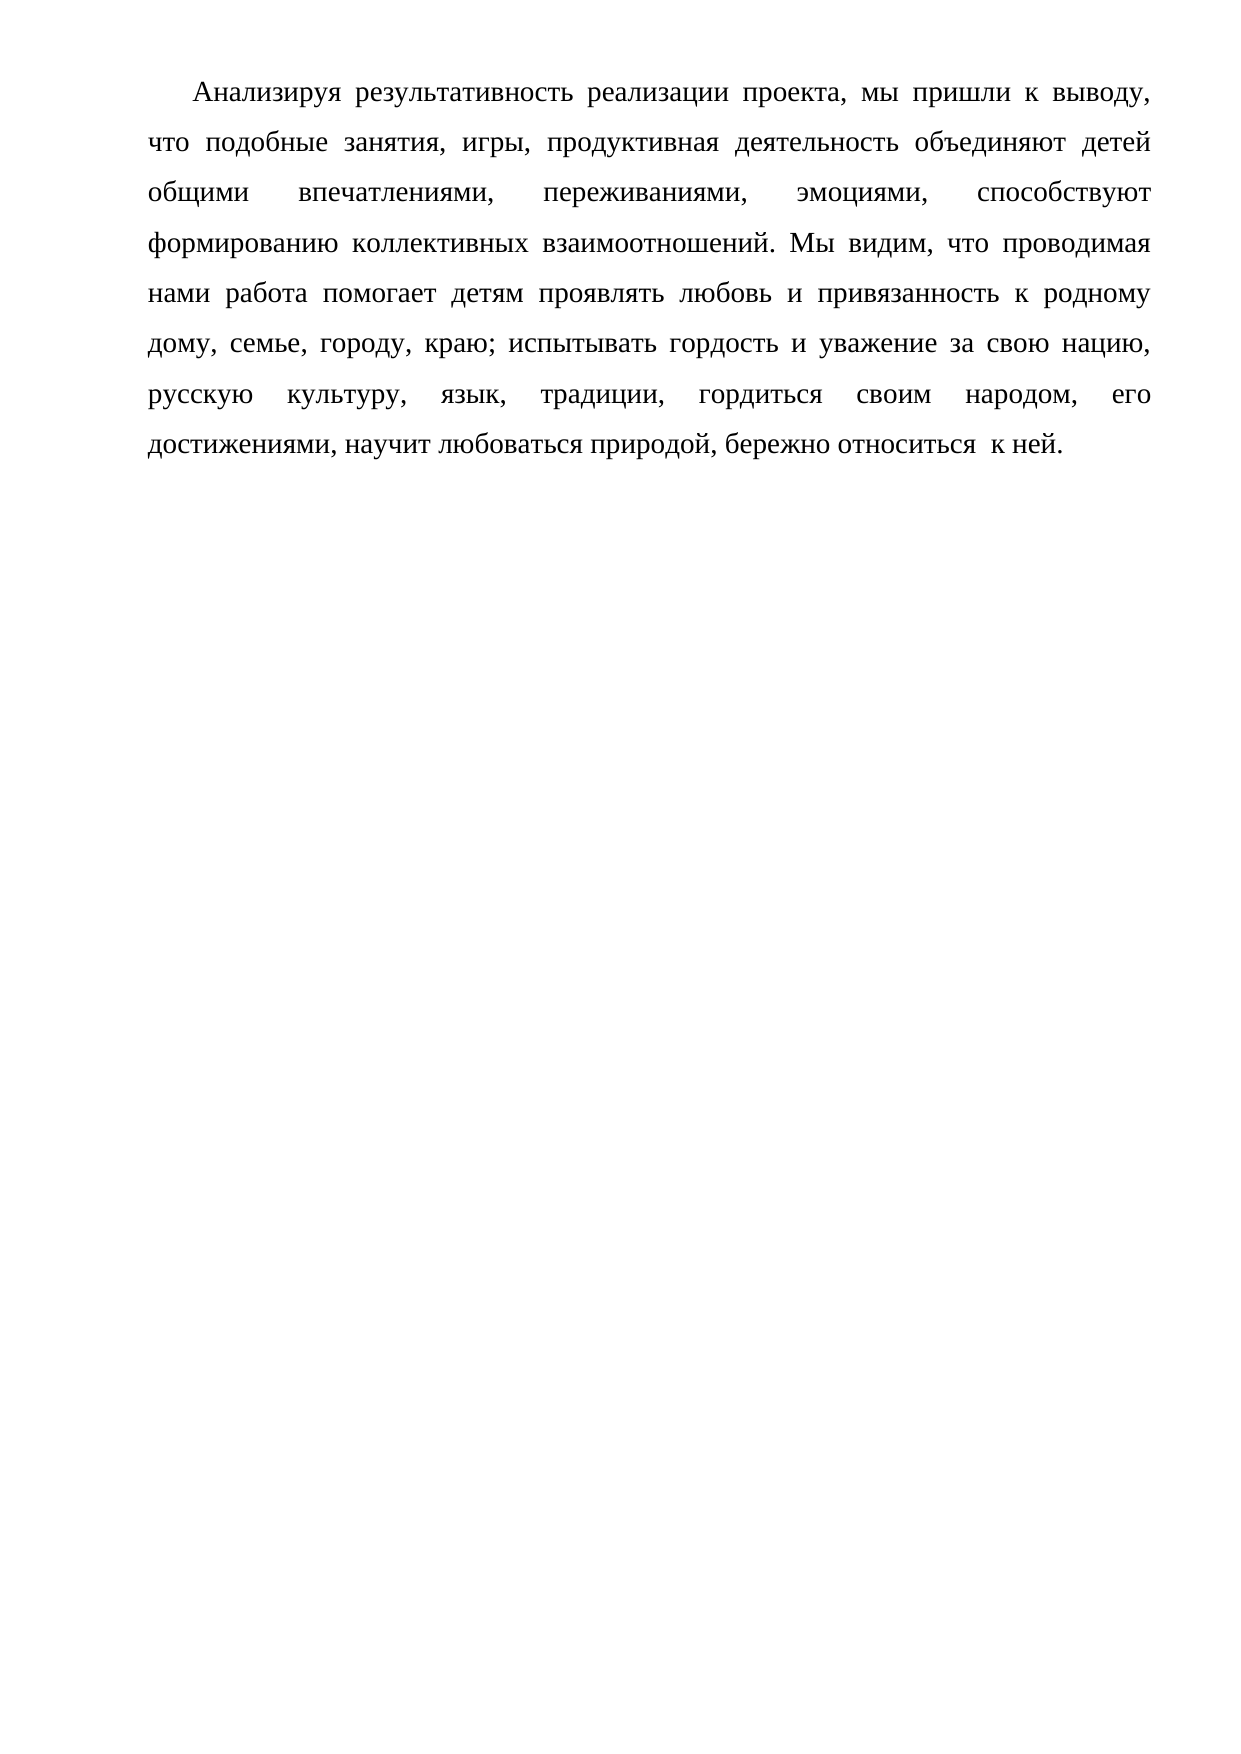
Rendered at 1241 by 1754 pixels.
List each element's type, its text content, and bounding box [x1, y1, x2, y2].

text Анализируя результативность реализации проекта, мы пришли к выводу, что подобные занятия, игры, продуктивная деятельность объединяют детей общими впечатлениями, переживаниями, эмоциями, способствуют формированию коллективных взаимоотношений. Мы видим, что проводимая нами работа помогает детям проявлять любовь и привязанность к родному дому, семье, городу, краю; испытывать гордость и уважение за свою нацию, русскую культуру, язык, традиции, гордиться своим народом, его достижениями, научит любоваться природой, бережно относиться к ней. [148, 74, 1152, 459]
